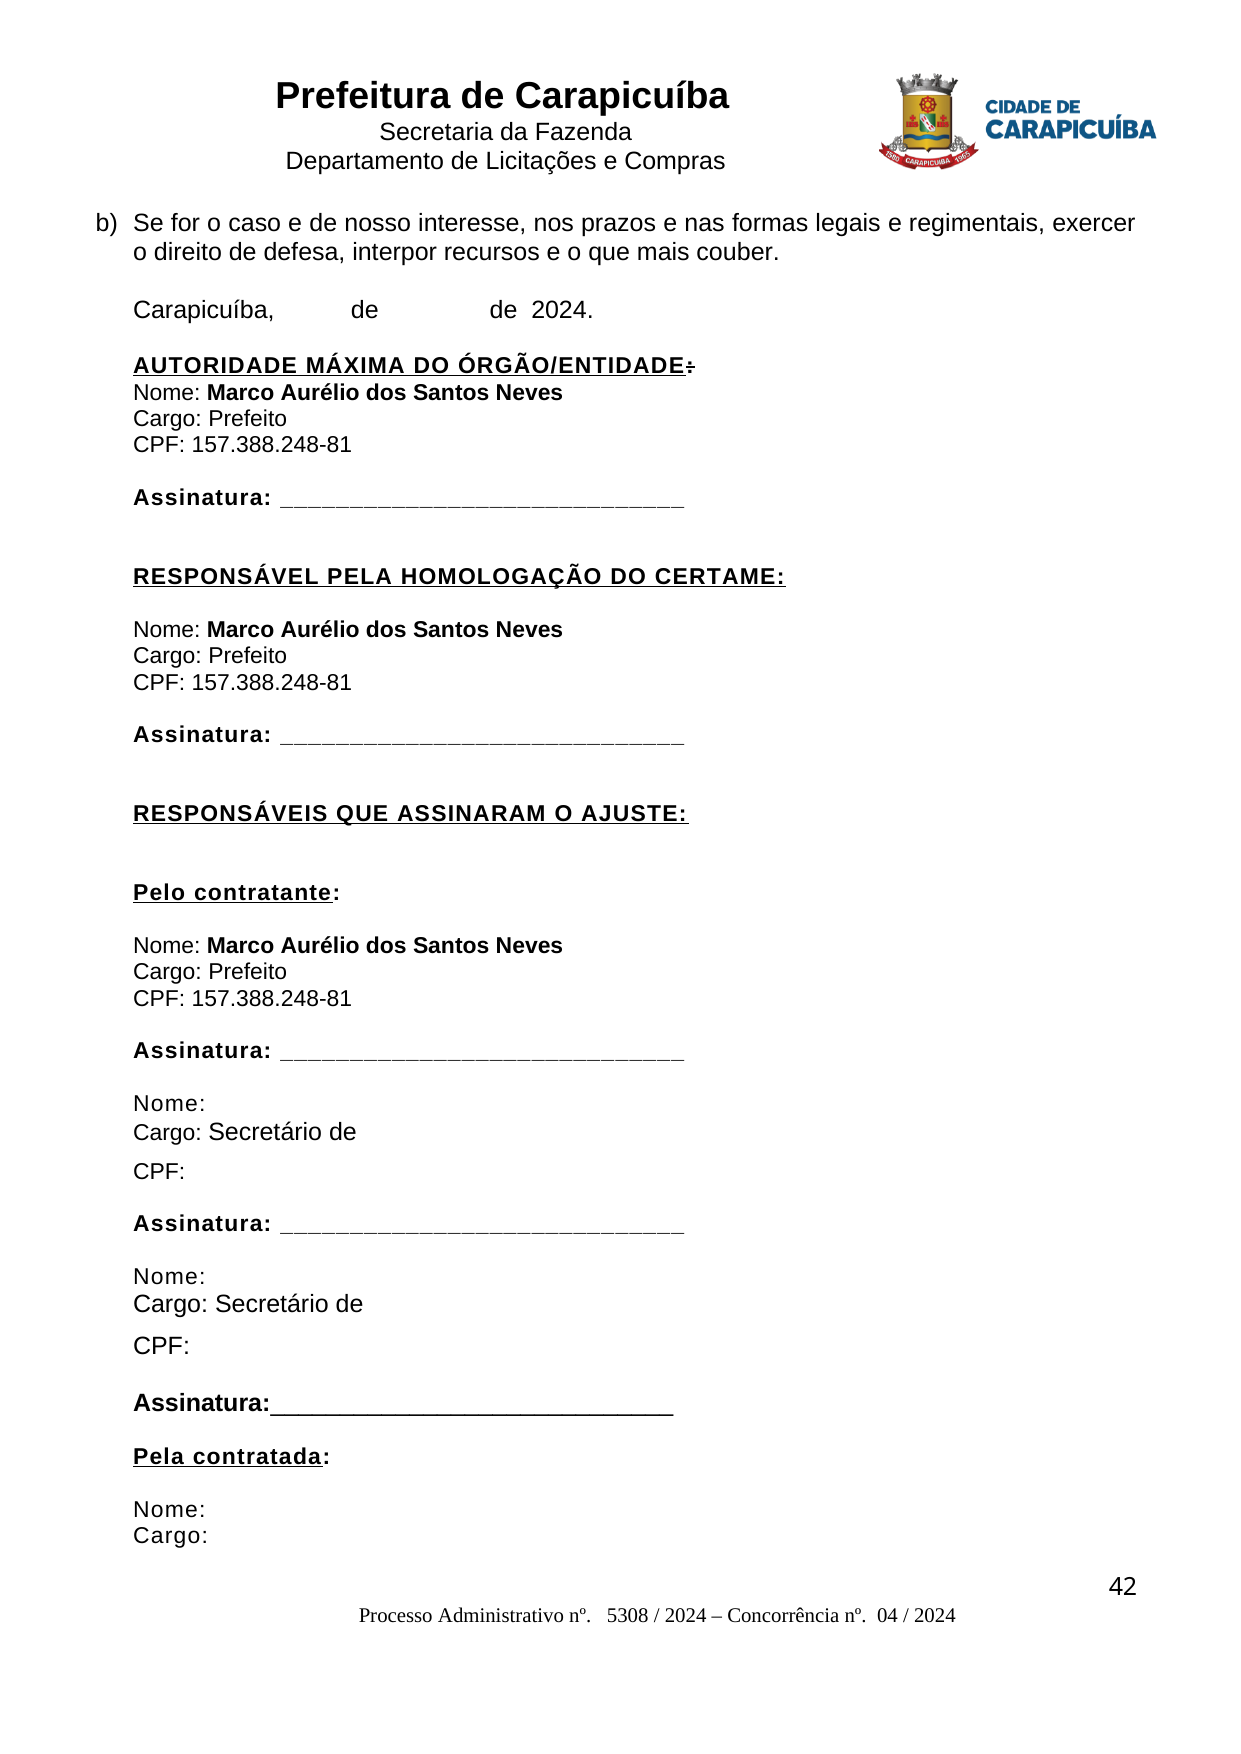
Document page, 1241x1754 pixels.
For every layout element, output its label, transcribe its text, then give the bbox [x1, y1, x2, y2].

text CPF: [133, 1331, 1137, 1359]
text Nome: [133, 1090, 1137, 1116]
text RESPONSÁVEL PELA HOMOLOGAÇÃO DO CERTAME: [133, 563, 1137, 589]
text CPF: 157.388.248-81 [133, 431, 1137, 458]
text Nome: Marco Aurélio dos Santos Neves [133, 616, 1137, 642]
text Nome: [133, 1496, 1137, 1522]
text Assinatura: _____________________________ [133, 1037, 1137, 1064]
text Nome: [133, 1263, 1137, 1289]
text Nome: Marco Aurélio dos Santos Neves [133, 378, 1137, 405]
text Cargo: [133, 1522, 1137, 1549]
text Cargo: Prefeito [133, 642, 1137, 668]
text CPF: 157.388.248-81 [133, 985, 1137, 1011]
text CPF: [133, 1158, 1137, 1184]
picture [877, 65, 1159, 172]
text Cargo: Secretário de [133, 1289, 1113, 1318]
text Carapicuíba, de de 2024. [133, 295, 1137, 323]
text RESPONSÁVEIS QUE ASSINARAM O AJUSTE: [133, 800, 1137, 827]
text Assinatura: _____________________________ [133, 721, 1137, 747]
list Se for o caso e de nosso interesse, nos prazos e nas formas legais e regimentais, exercer o direito de defesa, interpor recursos e o que mais couber. [95, 208, 1137, 266]
text Pela contratada: [133, 1443, 1137, 1470]
text Cargo: Prefeito [133, 405, 1137, 431]
text Nome: Marco Aurélio dos Santos Neves [133, 932, 1137, 958]
text Cargo: Secretário de [133, 1116, 1113, 1145]
text Assinatura: _____________________________ [133, 1210, 1137, 1237]
text Cargo: Prefeito [133, 958, 1137, 985]
text CPF: 157.388.248-81 [133, 668, 1137, 695]
text Pelo contratante: [133, 879, 1137, 906]
text Assinatura: _____________________________ [133, 484, 1137, 510]
text Assinatura:_____________________________ [133, 1388, 1137, 1417]
text AUTORIDADE MÁXIMA DO ÓRGÃO/ENTIDADE: [133, 352, 1137, 378]
